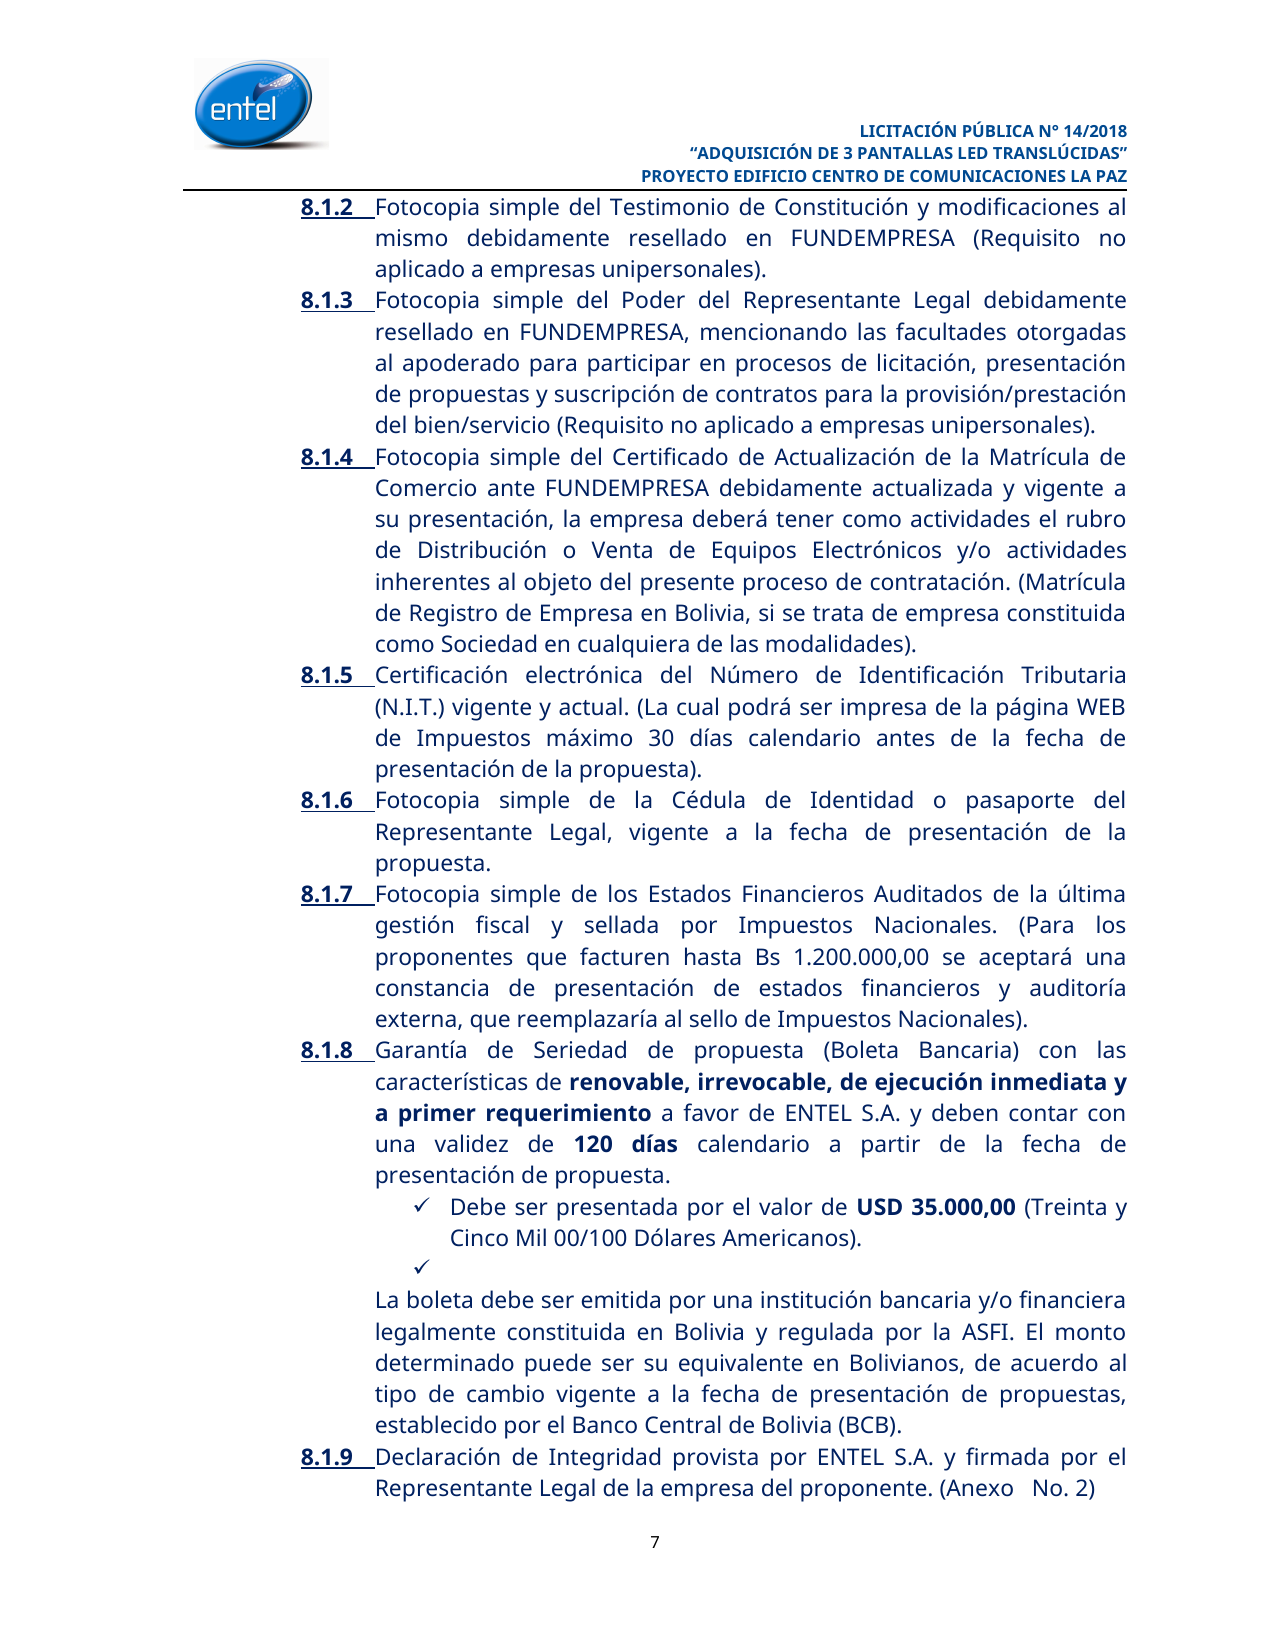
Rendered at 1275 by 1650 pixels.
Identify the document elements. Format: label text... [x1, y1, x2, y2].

list Declaración de Integridad provista por ENTEL S.A. y firmada por el Representante Legal de la empresa del proponente. (Anexo No. 2) [301, 1441, 1127, 1503]
picture [194, 58, 330, 150]
list Debe ser presentada por el valor de USD 35.000,00 (Treinta y Cinco Mil 00/100 Dólares Americanos). [412, 1191, 1127, 1253]
list Fotocopia simple del Certificado de Actualización de la Matrícula de Comercio ante FUNDEMPRESA debidamente actualizada y vigente a su presentación, la empresa deberá tener como actividades el rubro de Distribución o Venta de Equipos Electrónicos y/o actividades inherentes al objeto del presente proceso de contratación. (Matrícula de Registro de Empresa en Bolivia, si se trata de empresa constituida como Sociedad en cualquiera de las modalidades). [301, 441, 1127, 659]
list La boleta debe ser emitida por una institución bancaria y/o financiera legalmente constituida en Bolivia y regulada por la ASFI. El monto determinado puede ser su equivalente en Bolivianos, de acuerdo al tipo de cambio vigente a la fecha de presentación de propuestas, establecido por el Banco Central de Bolivia (BCB). [374, 1284, 1127, 1441]
list Certificación electrónica del Número de Identificación Tributaria (N.I.T.) vigente y actual. (La cual podrá ser impresa de la página WEB de Impuestos máximo 30 días calendario antes de la fecha de presentación de la propuesta). [301, 659, 1127, 784]
list Fotocopia simple del Testimonio de Constitución y modificaciones al mismo debidamente resellado en FUNDEMPRESA (Requisito no aplicado a empresas unipersonales). [301, 191, 1127, 284]
list Fotocopia simple de los Estados Financieros Auditados de la última gestión fiscal y sellada por Impuestos Nacionales. (Para los proponentes que facturen hasta Bs 1.200.000,00 se aceptará una constancia de presentación de estados financieros y auditoría externa, que reemplazaría al sello de Impuestos Nacionales). [301, 878, 1127, 1034]
list Fotocopia simple de la Cédula de Identidad o pasaporte del Representante Legal, vigente a la fecha de presentación de la propuesta. [301, 784, 1127, 878]
list Garantía de Seriedad de propuesta (Boleta Bancaria) con las características de renovable, irrevocable, de ejecución inmediata y a primer requerimiento a favor de ENTEL S.A. y deben contar con una validez de 120 días calendario a partir de la fecha de presentación de propuesta. [301, 1034, 1127, 1191]
list Fotocopia simple del Poder del Representante Legal debidamente resellado en FUNDEMPRESA, mencionando las facultades otorgadas al apoderado para participar en procesos de licitación, presentación de propuestas y suscripción de contratos para la provisión/prestación del bien/servicio (Requisito no aplicado a empresas unipersonales). [301, 284, 1127, 441]
